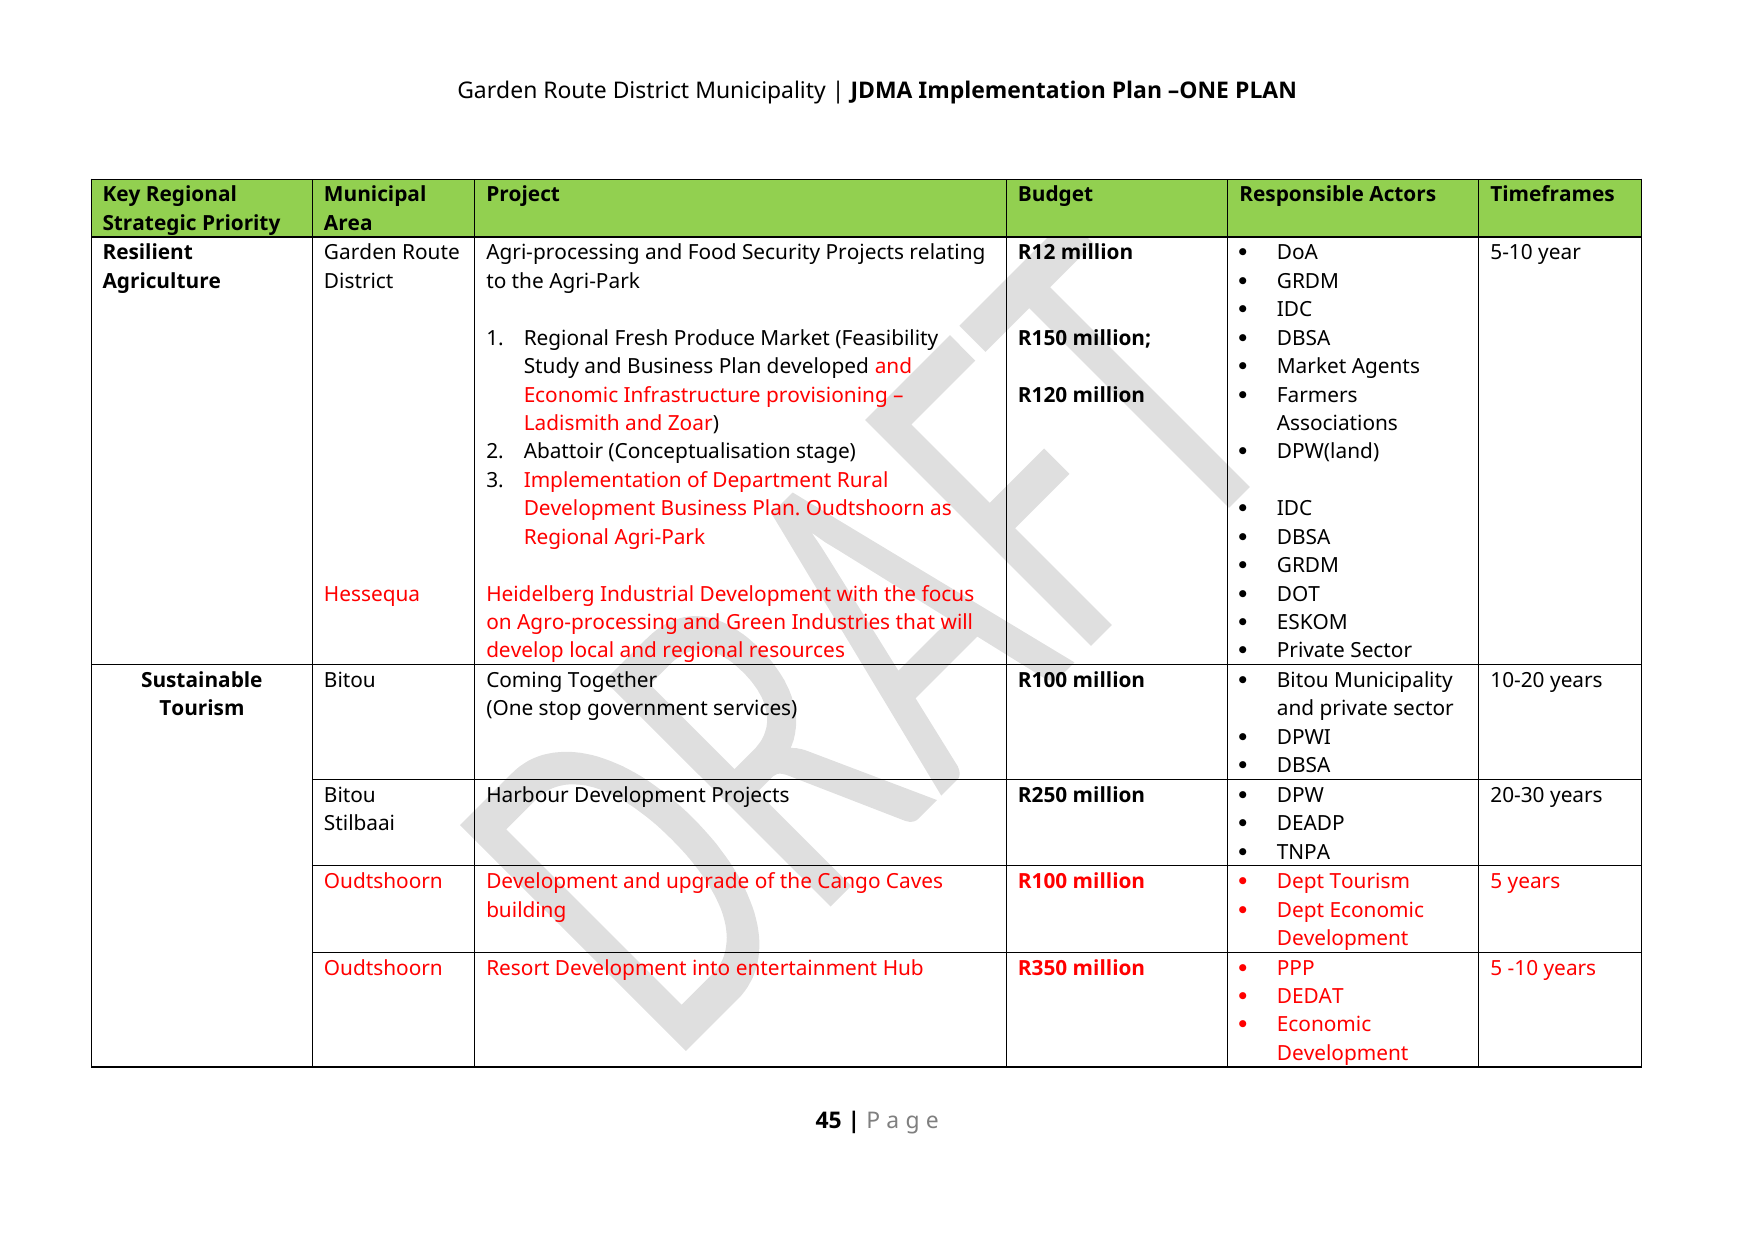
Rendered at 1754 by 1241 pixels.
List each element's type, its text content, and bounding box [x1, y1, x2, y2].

table_cell R100 million [1007, 665, 1227, 779]
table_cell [1228, 953, 1478, 1066]
table_cell 5 -10 years [1479, 953, 1641, 1066]
table_cell 5 years [1479, 866, 1641, 952]
table_cell Bitou Stilbaai [313, 780, 474, 865]
table_cell Sustainable Tourism [92, 665, 312, 1066]
table_cell Bitou [313, 665, 474, 779]
table_cell Harbour Development Projects [475, 780, 1006, 865]
table_cell R12 million R150 million; R120 million [1007, 238, 1227, 664]
table_header Municipal Area [313, 180, 474, 236]
table_cell Agri-processing and Food Security Projects relating to the Agri-Park Regional Fresh Produce Market (Feasibility Study and Business Plan developed and Economic Infrastructure provisioning – Ladismith and Zoar) Abattoir (Conceptualisation stage) Implementation of Department Rural Development Business Plan. Oudtshoorn as Regional Agri-Park Heidelberg Industrial Development with the focus on Agro-processing and Green Industries that will develop local and regional resources [475, 238, 1006, 664]
table_cell R100 million [1007, 866, 1227, 952]
table_cell DoA GRDM IDC DBSA Market Agents Farmers Associations DPW(land) IDC DBSA GRDM DOT ESKOM Private Sector [1228, 238, 1478, 664]
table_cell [475, 953, 1006, 1066]
table_cell DPW DEADP TNPA [1228, 780, 1478, 865]
table_cell 10-20 years [1479, 665, 1641, 779]
table_cell Bitou Municipality and private sector DPWI DBSA [1228, 665, 1478, 779]
table_cell 20-30 years [1479, 780, 1641, 865]
table_header Budget [1007, 180, 1227, 236]
table_header Key Regional Strategic Priority [92, 180, 312, 236]
table_cell Oudtshoorn [313, 953, 474, 1066]
table_header Project [475, 180, 1006, 236]
table_cell Oudtshoorn [313, 866, 474, 952]
table_cell R250 million [1007, 780, 1227, 865]
table_cell Resilient Agriculture [92, 238, 312, 664]
table_header Timeframes [1479, 180, 1641, 236]
table_cell 5-10 year [1479, 238, 1641, 664]
table_cell Development and upgrade of the Cango Caves building [475, 866, 1006, 952]
table_cell Garden Route District Hessequa [313, 238, 474, 664]
table_header Responsible Actors [1228, 180, 1478, 236]
table_cell R350 million [1007, 953, 1227, 1066]
table_cell Dept Tourism Dept Economic Development [1228, 866, 1478, 952]
table_cell Coming Together (One stop government services) [475, 665, 1006, 779]
